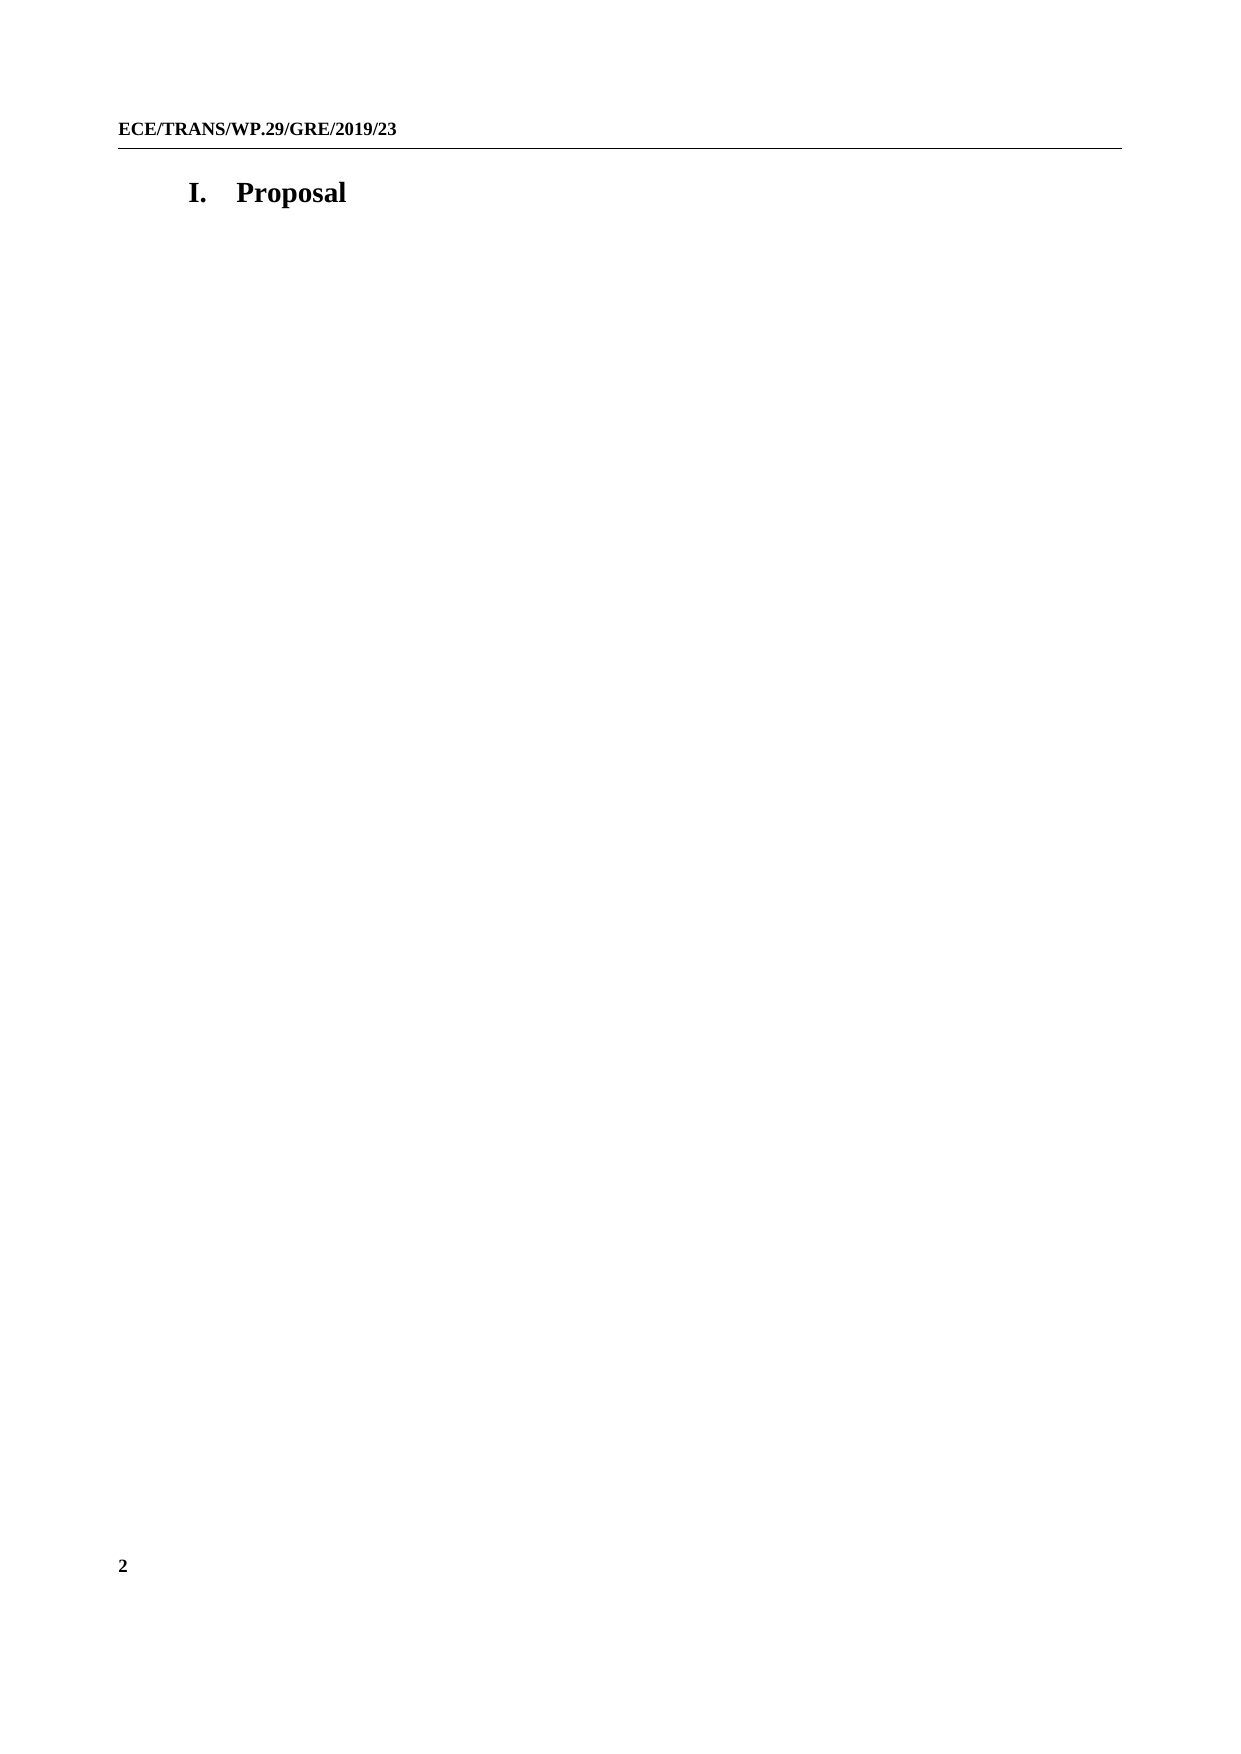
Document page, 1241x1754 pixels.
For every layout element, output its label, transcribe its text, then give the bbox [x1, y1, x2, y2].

text I. Proposal [118, 177, 1004, 208]
